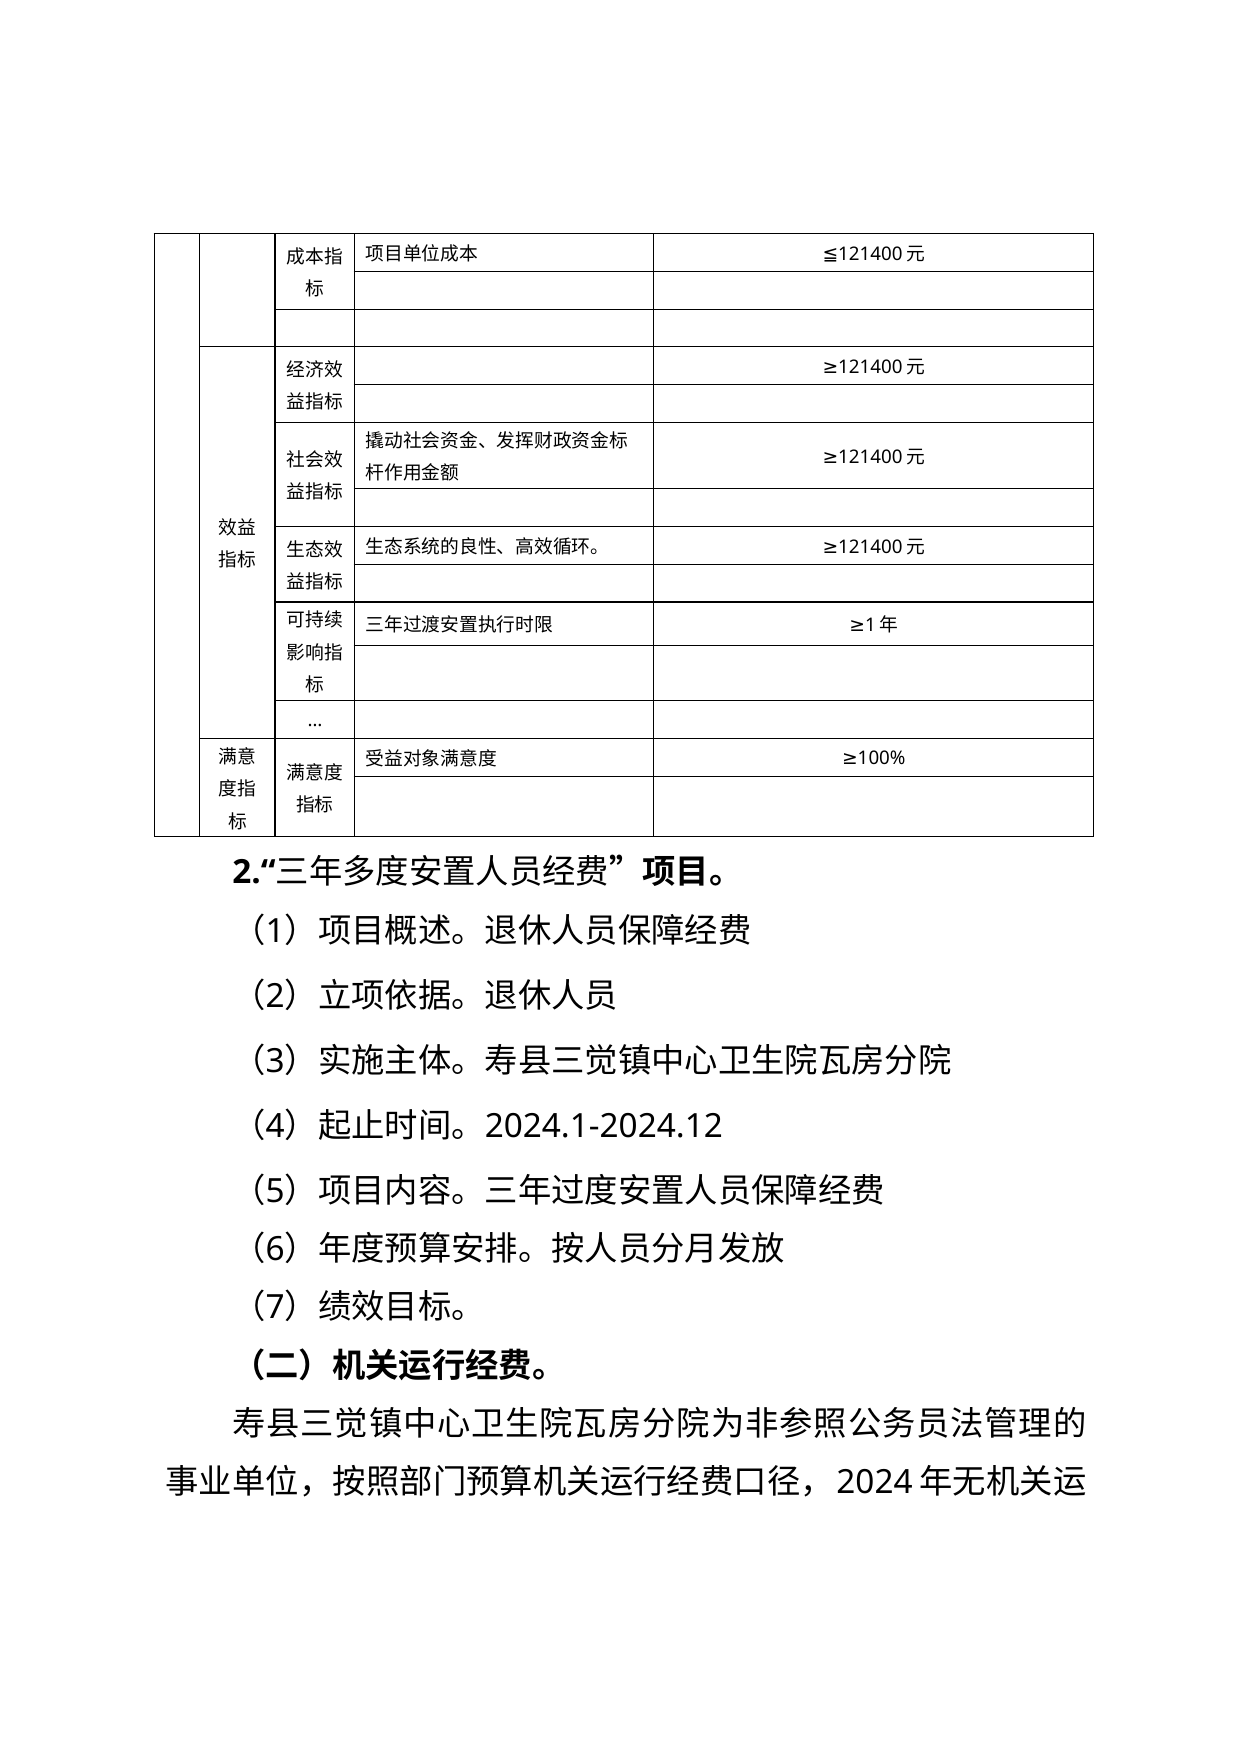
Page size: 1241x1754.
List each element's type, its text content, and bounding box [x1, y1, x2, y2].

table_cell ≥121400元 [654, 527, 1093, 563]
table_cell [276, 310, 354, 346]
table_cell ≥121400元 [654, 423, 1093, 488]
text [165, 1389, 1087, 1506]
text （2）立项依据。退休人员 [165, 961, 1087, 1026]
table_cell [355, 272, 653, 308]
table_cell 效益指标 [200, 347, 274, 738]
table_cell ≥1年 [654, 603, 1093, 645]
table_cell [355, 701, 653, 738]
table_cell [355, 565, 653, 601]
table_cell 社会效益指标 [276, 423, 354, 526]
table_cell [654, 310, 1093, 346]
text （6）年度预算安排。按人员分月发放 [165, 1214, 1087, 1272]
table_cell 满意度指标 [200, 739, 274, 836]
table_cell [355, 310, 653, 346]
text （1）项目概述。退休人员保障经费 [165, 896, 1087, 961]
table_cell 项目单位成本 [355, 234, 653, 271]
table_cell 成本指标 [276, 234, 354, 308]
text 2.“三年多度安置人员经费”项目。 [165, 837, 1087, 896]
table_cell [654, 646, 1093, 700]
table_cell 撬动社会资金、发挥财政资金标杆作用金额 [355, 423, 653, 488]
table_cell [654, 701, 1093, 738]
table_cell 生态系统的良性、高效循环。 [355, 527, 653, 563]
text （3）实施主体。寿县三觉镇中心卫生院瓦房分院 [165, 1026, 1087, 1091]
text （4）起止时间。2024.1-2024.12 [165, 1091, 1087, 1156]
table_cell [355, 385, 653, 422]
table_cell 生态效益指标 [276, 527, 354, 601]
table_cell ≦121400元 [654, 234, 1093, 271]
table_cell [355, 646, 653, 700]
table_cell [355, 777, 653, 836]
table_cell [654, 272, 1093, 308]
table_cell ≥121400元 [654, 347, 1093, 384]
table_cell [654, 777, 1093, 836]
table_cell … [276, 701, 354, 738]
text （二）机关运行经费。 [165, 1331, 1087, 1389]
table_cell [355, 489, 653, 526]
text （7）绩效目标。 [165, 1272, 1087, 1331]
table_cell 经济效益指标 [276, 347, 354, 422]
table_cell 可持续影响指标 [276, 603, 354, 700]
table_cell 满意度指标 [276, 739, 354, 836]
table_cell [654, 385, 1093, 422]
table_cell [355, 347, 653, 384]
text （5）项目内容。三年过度安置人员保障经费 [165, 1156, 1087, 1214]
table_cell ≥100% [654, 739, 1093, 776]
table_cell [654, 489, 1093, 526]
table_cell 受益对象满意度 [355, 739, 653, 776]
table_cell 三年过渡安置执行时限 [355, 603, 653, 645]
table_cell [654, 565, 1093, 601]
